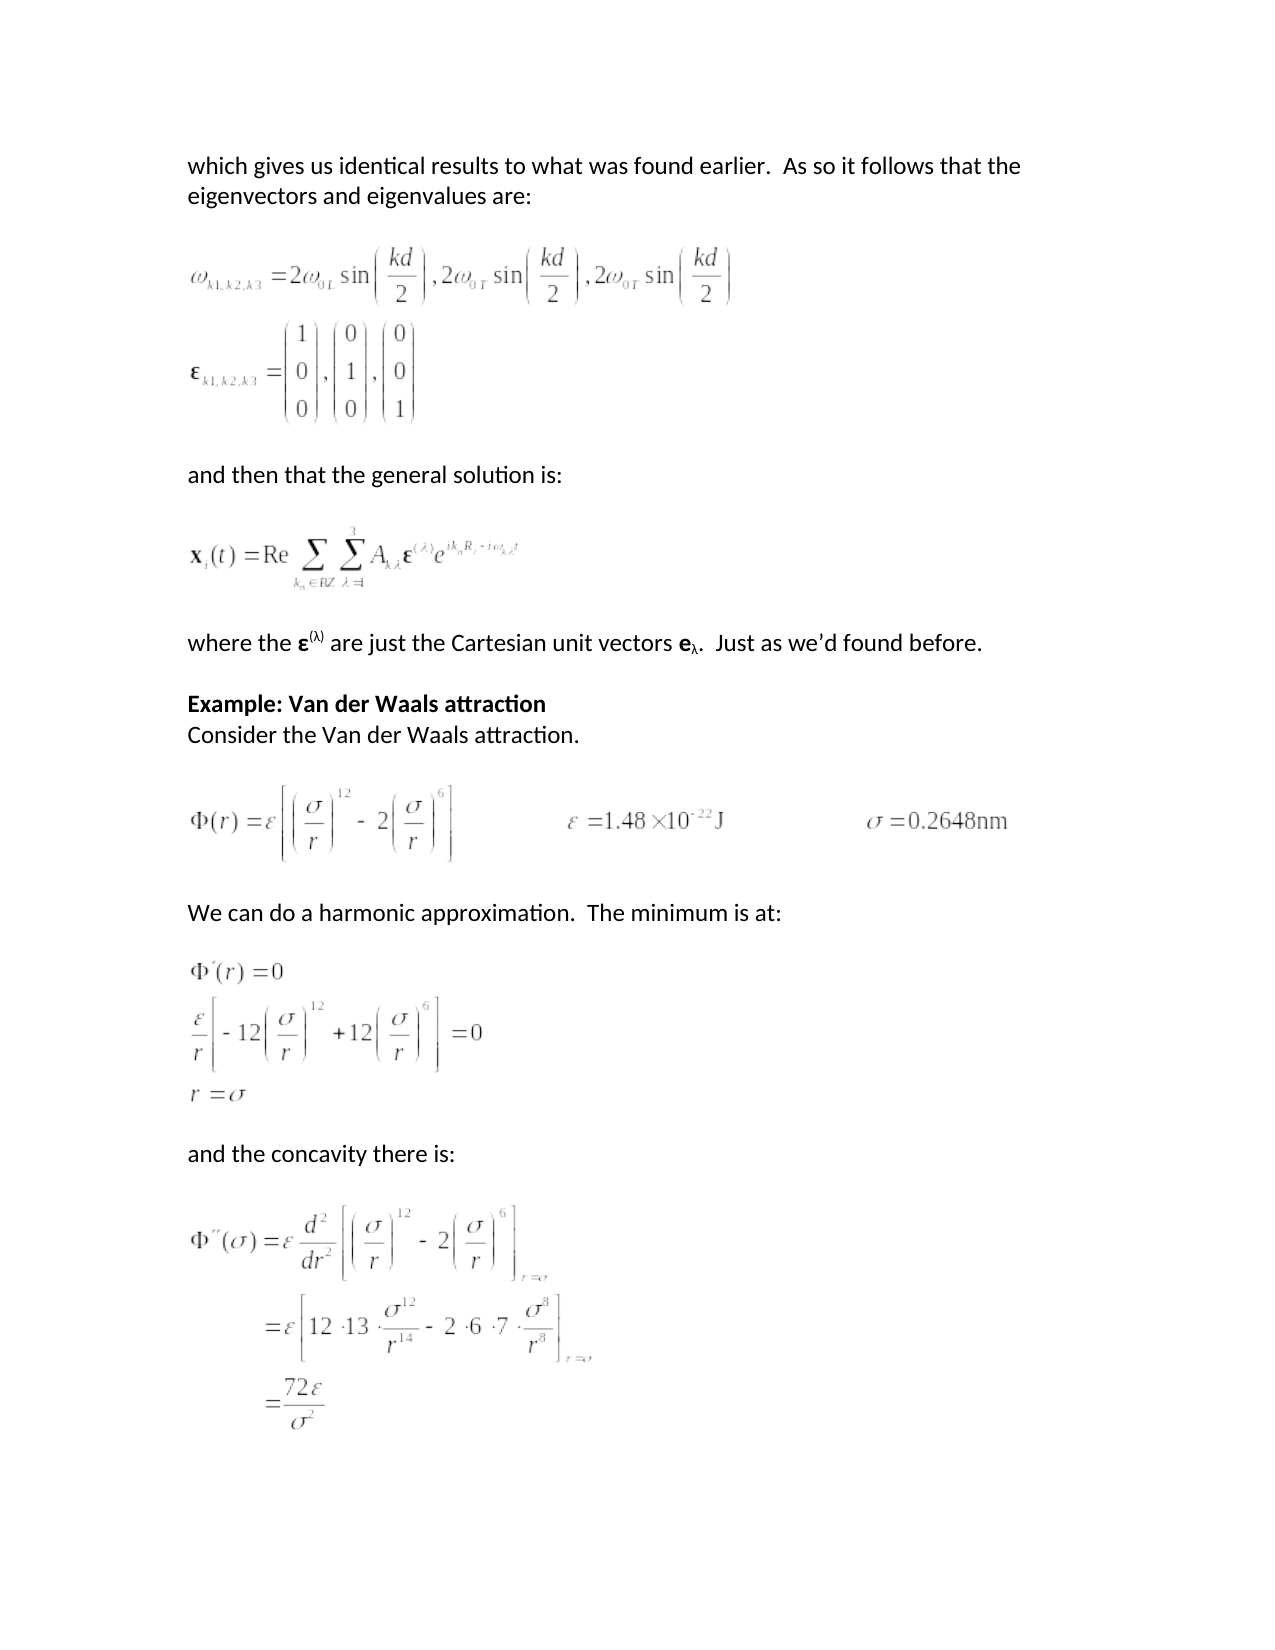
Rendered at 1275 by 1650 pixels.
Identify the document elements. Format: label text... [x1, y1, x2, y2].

text where the ε(λ) are just the Cartesian unit vectors eλ. Just as we’d found before. [187, 627, 1087, 658]
text We can do a harmonic approximation. The minimum is at: [187, 897, 1087, 927]
text which gives us identical results to what was found earlier. As so it follows that the eigenvectors and eigenvalues are: [187, 150, 1087, 211]
text and the concavity there is: [187, 1138, 1087, 1169]
text Example: Van der Waals attraction [187, 688, 1087, 719]
text Consider the Van der Waals attraction. [187, 719, 1087, 749]
text and then that the general solution is: [187, 459, 1087, 490]
